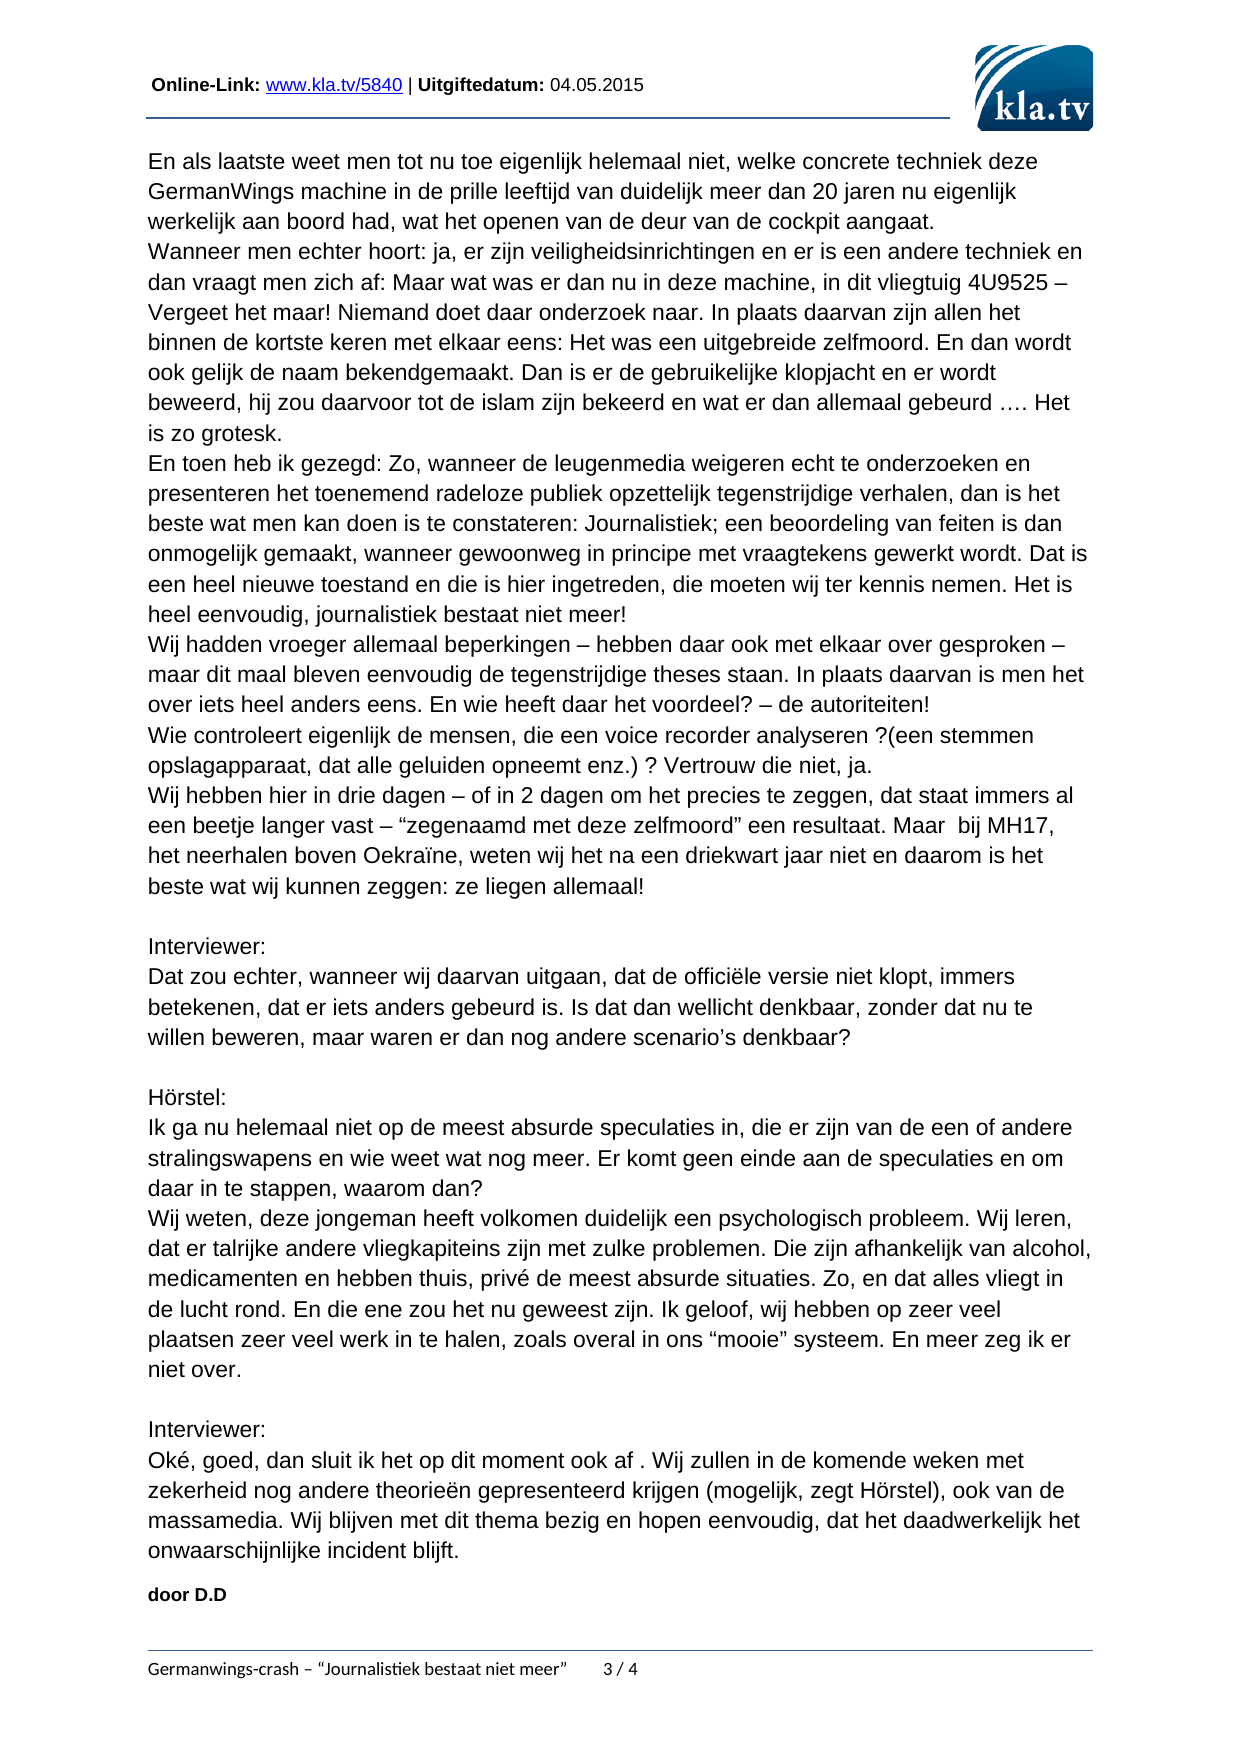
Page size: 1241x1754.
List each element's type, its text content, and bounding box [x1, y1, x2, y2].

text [148, 148, 1093, 1563]
text door D.D [148, 1584, 1093, 1606]
